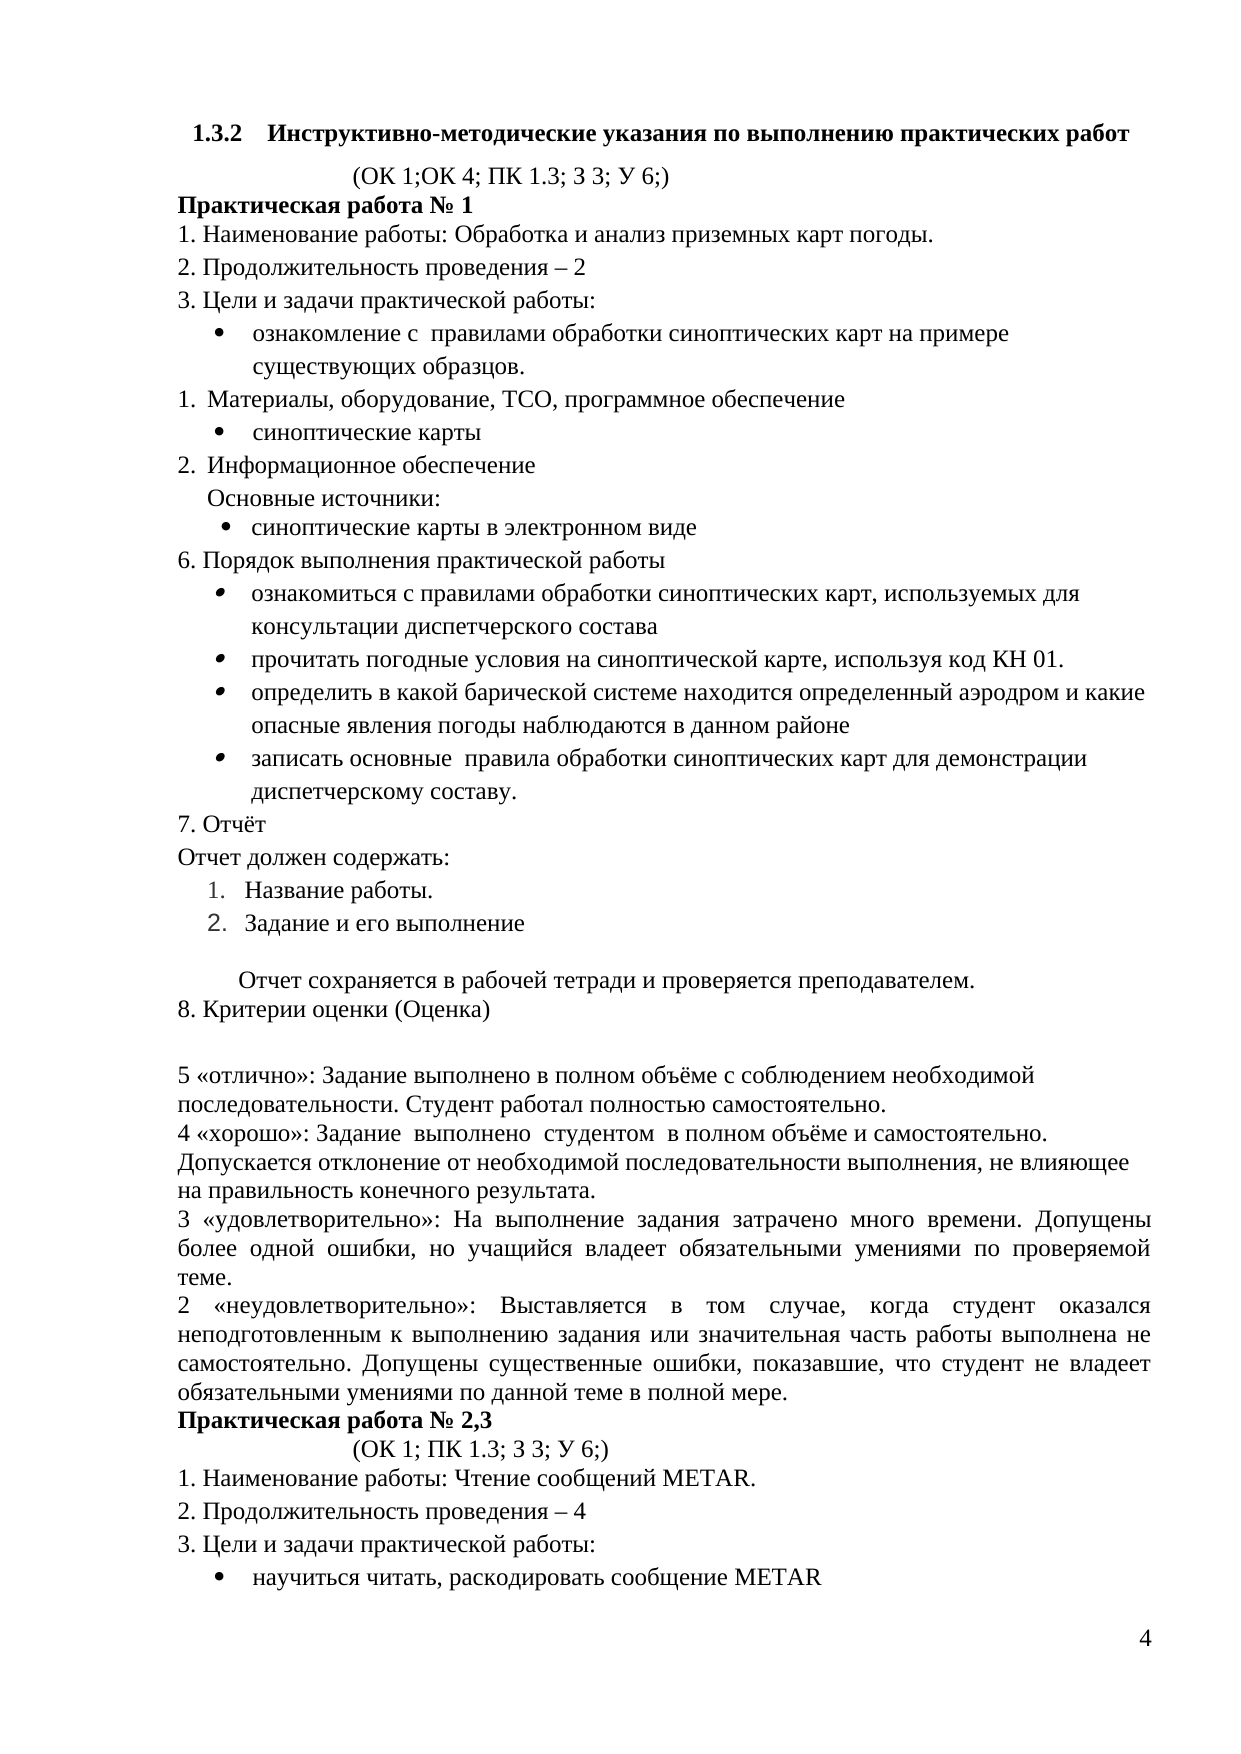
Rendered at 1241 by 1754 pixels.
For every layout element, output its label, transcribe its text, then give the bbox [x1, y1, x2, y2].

list Материалы, оборудование, ТСО, программное обеспечение [177, 384, 1152, 413]
text 2. Продолжительность проведения – 2 [177, 252, 1152, 281]
list синоптические карты в электронном виде [222, 512, 1152, 540]
text Основные источники: [207, 483, 1152, 512]
text 2. Продолжительность проведения – 4 [177, 1496, 1152, 1524]
list научиться читать, раскодировать сообщение METAR [215, 1562, 1152, 1591]
list Инструктивно-методические указания по выполнению практических работ [192, 118, 1152, 147]
text 7. Отчёт [177, 809, 1152, 838]
list (ОК 1; ПК 1.3; З 3; У 6;) [252, 1434, 1152, 1463]
list записать основные правила обработки синоптических карт для демонстрации диспетчерскому составу. [213, 743, 1152, 804]
list прочитать погодные условия на синоптической карте, используя код КН 01. [213, 644, 1152, 672]
text 3. Цели и задачи практической работы: [177, 1529, 1152, 1558]
text 1. Наименование работы: Обработка и анализ приземных карт погоды. [177, 219, 1152, 247]
list определить в какой барической системе находится определенный аэродром и какие опасные явления погоды наблюдаются в данном районе [213, 677, 1152, 738]
text 8. Критерии оценки (Оценка) [177, 994, 1152, 1023]
text Отчет должен содержать: [177, 842, 1152, 871]
text 3 «удовлетворительно»: На выполнение задания затрачено много времени. Допущены более одной ошибки, но учащийся владеет обязательными умениями по проверяемой теме. [177, 1204, 1152, 1290]
text Практическая работа № 2,3 [177, 1405, 1152, 1434]
text Практическая работа № 1 [177, 190, 1152, 219]
list ознакомиться с правилами обработки синоптических карт, используемых для консультации диспетчерского состава [213, 578, 1152, 639]
text 4 «хорошо»: Задание выполнено студентом в полном объёме и самостоятельно. Допускается отклонение от необходимой последовательности выполнения, не влияющее на правильность конечного результата. [177, 1118, 1152, 1204]
list ознакомление с правилами обработки синоптических карт на примере существующих образцов. [215, 318, 1152, 379]
text 1. Наименование работы: Чтение сообщений МЕТАR. [177, 1463, 1152, 1492]
text 5 «отлично»: Задание выполнено в полном объёме с соблюдением необходимой последовательности. Студент работал полностью самостоятельно. [177, 1060, 1152, 1118]
list синоптические карты [215, 417, 1152, 446]
list Информационное обеспечение [177, 450, 1152, 479]
text 6. Порядок выполнения практической работы [177, 545, 1152, 573]
text 2 «неудовлетворительно»: Выставляется в том случае, когда студент оказался неподготовленным к выполнению задания или значительная часть работы выполнена не самостоятельно. Допущены существенные ошибки, показавшие, что студент не владеет обязательными умениями по данной теме в полной мере. [177, 1290, 1152, 1405]
list (ОК 1;ОК 4; ПК 1.3; З 3; У 6;) [252, 161, 1152, 190]
list Задание и его выполнение [207, 908, 1152, 937]
text 3. Цели и задачи практической работы: [177, 285, 1152, 313]
text Отчет сохраняется в рабочей тетради и проверяется преподавателем. [177, 966, 1152, 994]
list Название работы. [207, 875, 1152, 904]
